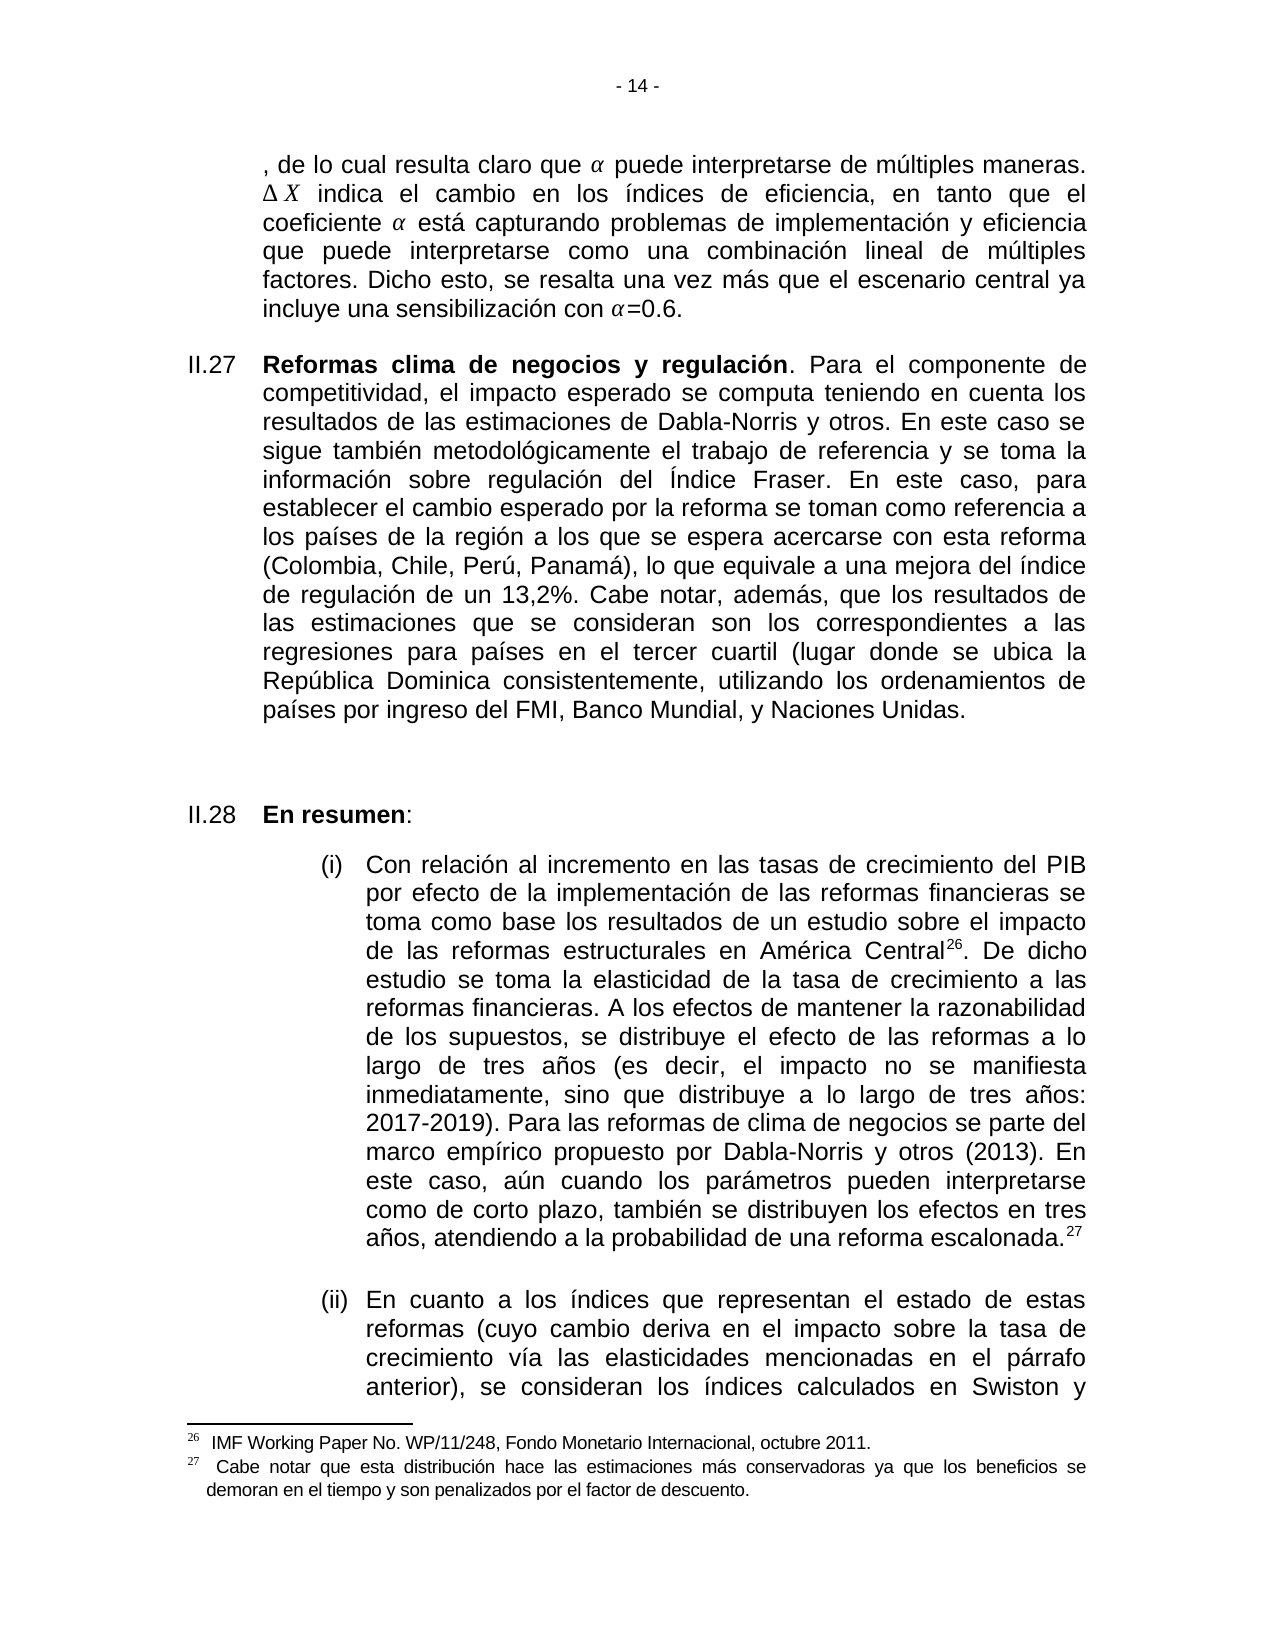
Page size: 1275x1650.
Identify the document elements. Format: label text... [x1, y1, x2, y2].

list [321, 1285, 1087, 1400]
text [187, 150, 1087, 322]
text Reformas clima de negocios y regulación. Para el componente de competitividad, el impacto esperado se computa teniendo en cuenta los resultados de las estimaciones de Dabla-Norris y otros. En este caso se sigue también metodológicamente el trabajo de referencia y se toma la información sobre regulación del Índice Fraser. En este caso, para establecer el cambio esperado por la reforma se toman como referencia a los países de la región a los que se espera acercarse con esta reforma (Colombia, Chile, Perú, Panamá), lo que equivale a una mejora del índice de regulación de un 13,2%. Cabe notar, además, que los resultados de las estimaciones que se consideran son los correspondientes a las regresiones para países en el tercer cuartil (lugar donde se ubica la República Dominica consistentemente, utilizando los ordenamientos de países por ingreso del FMI, Banco Mundial, y Naciones Unidas. [187, 349, 1087, 723]
list Con relación al incremento en las tasas de crecimiento del PIB por efecto de la implementación de las reformas financieras se toma como base los resultados de un estudio sobre el impacto de las reformas estructurales en América Central. De dicho estudio se toma la elasticidad de la tasa de crecimiento a las reformas financieras. A los efectos de mantener la razonabilidad de los supuestos, se distribuye el efecto de las reformas a lo largo de tres años (es decir, el impacto no se manifiesta inmediatamente, sino que distribuye a lo largo de tres años: 2017-2019). Para las reformas de clima de negocios se parte del marco empírico propuesto por Dabla-Norris y otros (2013). En este caso, aún cuando los parámetros pueden interpretarse como de corto plazo, también se distribuyen los efectos en tres años, atendiendo a la probabilidad de una reforma escalonada. [321, 849, 1087, 1252]
text En resumen: [187, 800, 1087, 829]
